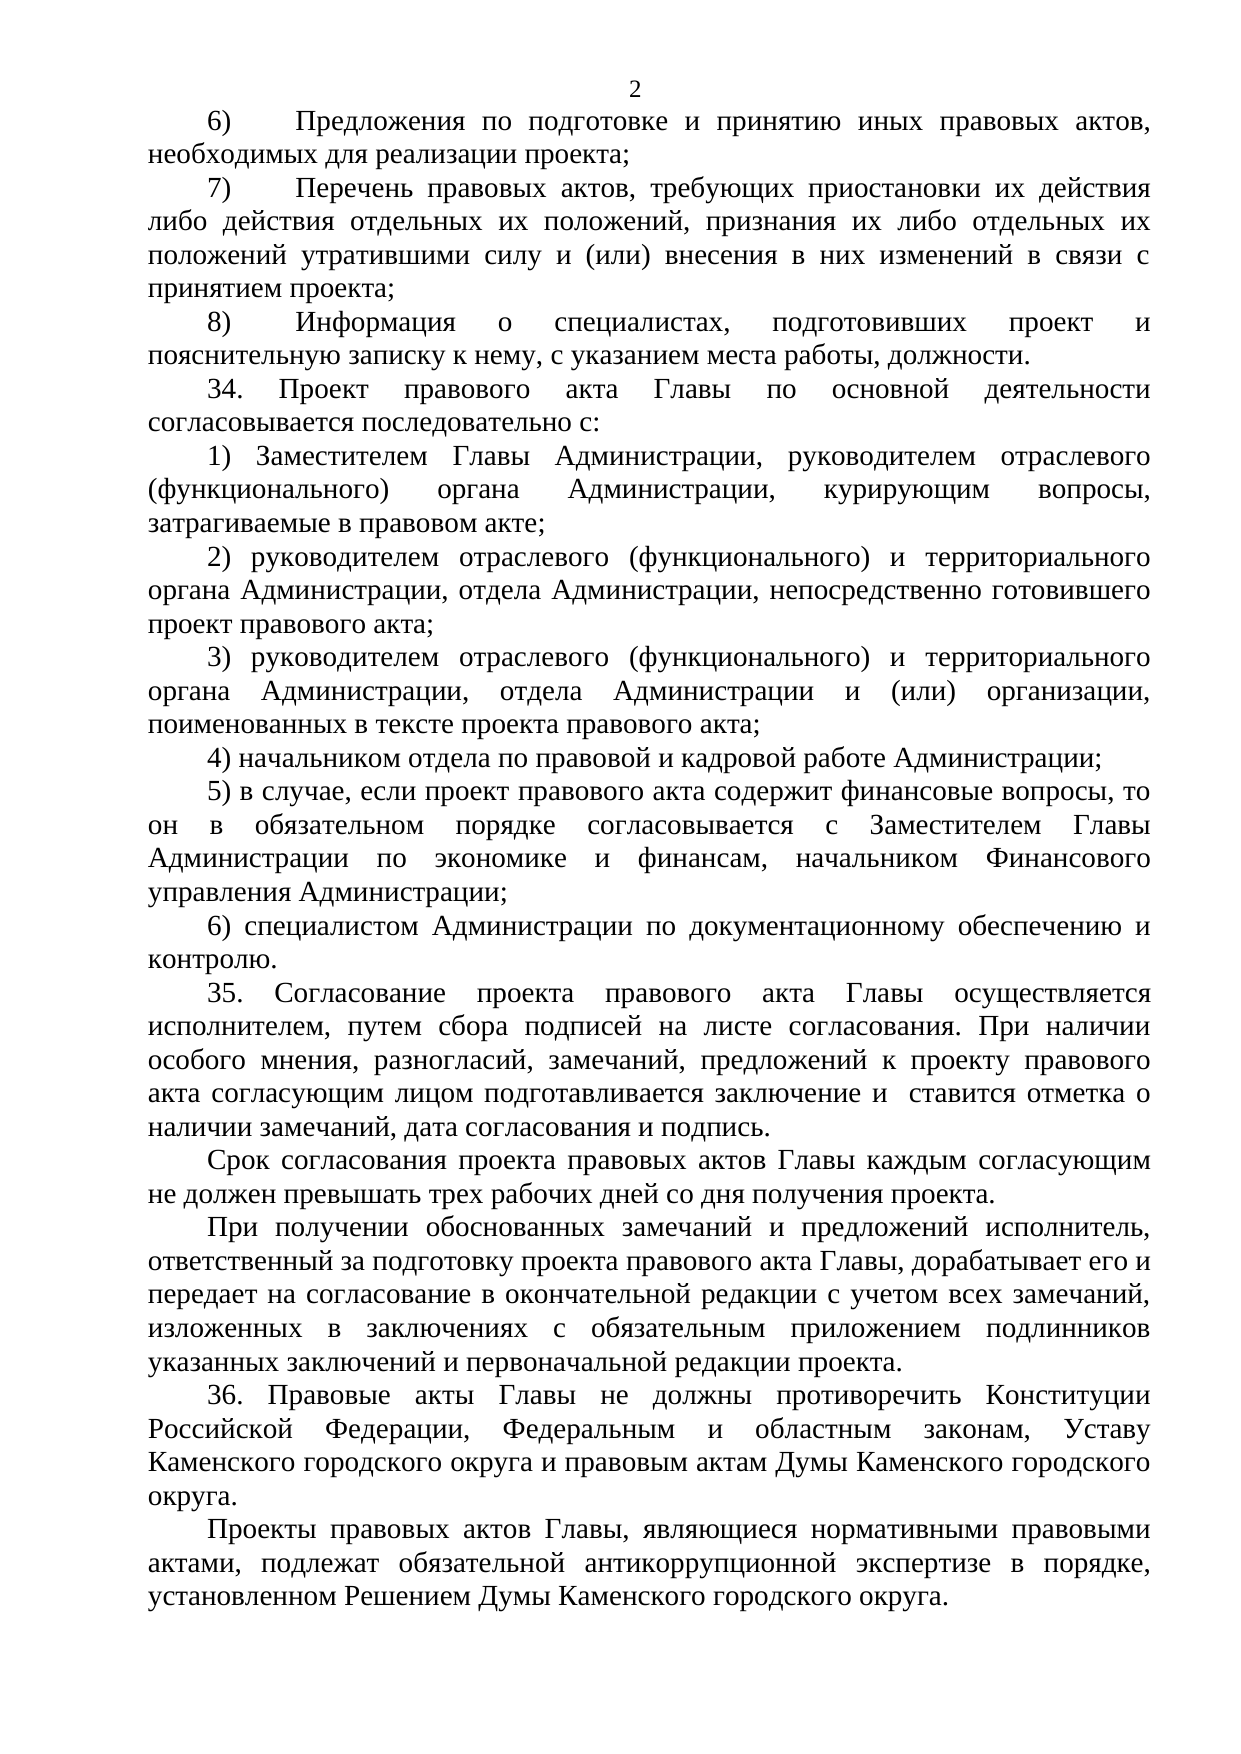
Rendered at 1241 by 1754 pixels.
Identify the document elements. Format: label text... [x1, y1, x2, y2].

text 35. Согласование проекта правового акта Главы осуществляется исполнителем, путем сбора подписей на листе согласования. При наличии особого мнения, разногласий, замечаний, предложений к проекту правового акта согласующим лицом подготавливается заключение и ставится отметка о наличии замечаний, дата согласования и подпись. [148, 975, 1152, 1142]
list Предложения по подготовке и принятию иных правовых актов, необходимых для реализации проекта; [148, 103, 1152, 170]
text Проекты правовых актов Главы, являющиеся нормативными правовыми актами, подлежат обязательной антикоррупционной экспертизе в порядке, установленном Решением Думы Каменского городского округа. [148, 1511, 1152, 1612]
text 4) начальником отдела по правовой и кадровой работе Администрации; [148, 740, 1152, 773]
text 36. Правовые акты Главы не должны противоречить Конституции Российской Федерации, Федеральным и областным законам, Уставу Каменского городского округа и правовым актам Думы Каменского городского округа. [148, 1377, 1152, 1511]
text 3) руководителем отраслевого (функционального) и территориального органа Администрации, отдела Администрации и (или) организации, поименованных в тексте проекта правового акта; [148, 639, 1152, 740]
list Перечень правовых актов, требующих приостановки их действия либо действия отдельных их положений, признания их либо отдельных их положений утратившими силу и (или) внесения в них изменений в связи с принятием проекта; [148, 170, 1152, 304]
text 5) в случае, если проект правового акта содержит финансовые вопросы, то он в обязательном порядке согласовывается с Заместителем Главы Администрации по экономике и финансам, начальником Финансового управления Администрации; [148, 773, 1152, 908]
text 34. Проект правового акта Главы по основной деятельности согласовывается последовательно с: [148, 371, 1152, 438]
text При получении обоснованных замечаний и предложений исполнитель, ответственный за подготовку проекта правового акта Главы, дорабатывает его и передает на согласование в окончательной редакции с учетом всех замечаний, изложенных в заключениях с обязательным приложением подлинников указанных заключений и первоначальной редакции проекта. [148, 1209, 1152, 1377]
text 1) Заместителем Главы Администрации, руководителем отраслевого (функционального) органа Администрации, курирующим вопросы, затрагиваемые в правовом акте; [148, 438, 1152, 539]
text 6) специалистом Администрации по документационному обеспечению и контролю. [148, 908, 1152, 975]
list Информация о специалистах, подготовивших проект и пояснительную записку к нему, с указанием места работы, должности. [148, 304, 1152, 371]
text 2) руководителем отраслевого (функционального) и территориального органа Администрации, отдела Администрации, непосредственно готовившего проект правового акта; [148, 539, 1152, 639]
text Срок согласования проекта правовых актов Главы каждым согласующим не должен превышать трех рабочих дней со дня получения проекта. [148, 1142, 1152, 1209]
